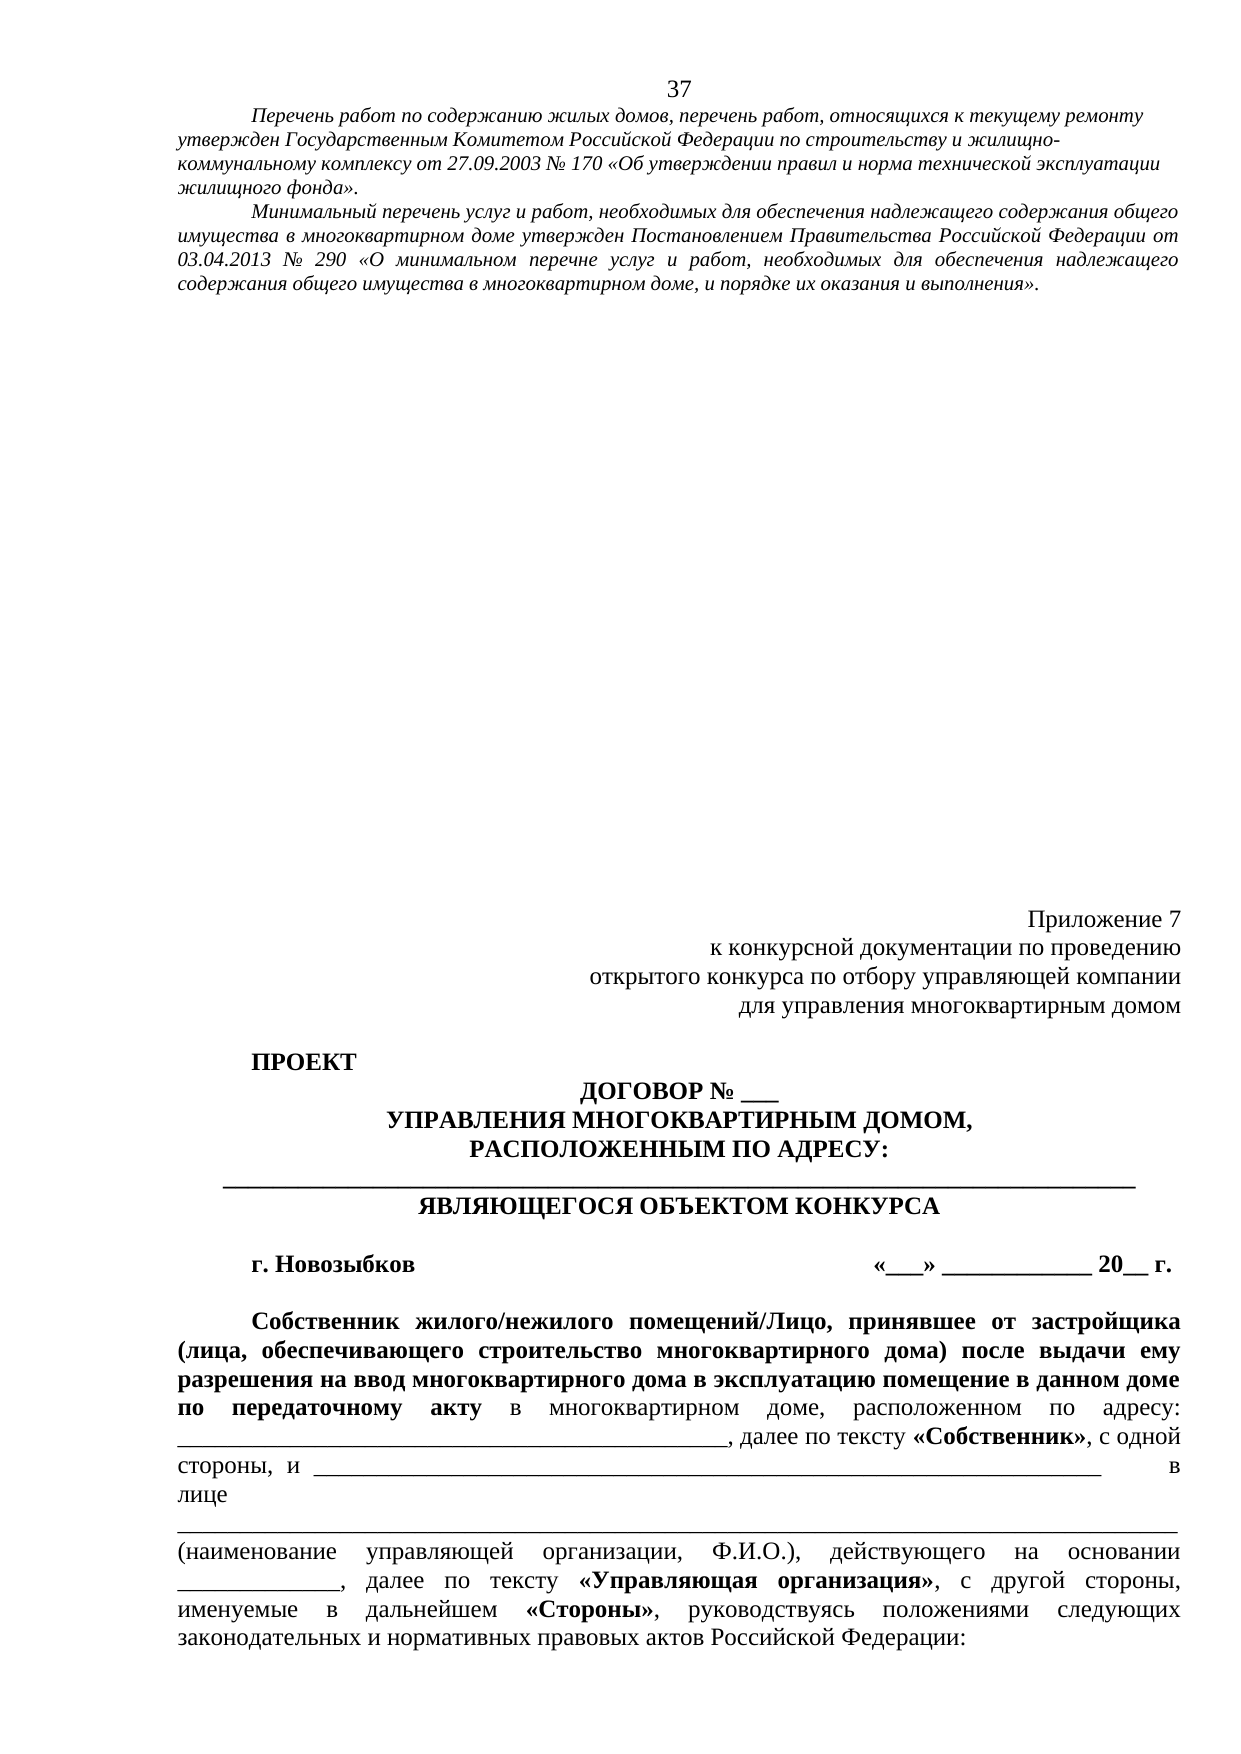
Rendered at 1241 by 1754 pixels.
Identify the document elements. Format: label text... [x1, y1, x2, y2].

text к конкурсной документации по проведению [177, 932, 1181, 961]
text РАСПОЛОЖЕННЫМ ПО АДРЕСУ: [177, 1134, 1181, 1162]
text ПРОЕКТ [177, 1047, 1181, 1076]
text Приложение 7 [398, 904, 1181, 932]
text ДОГОВОР № ___ [177, 1076, 1181, 1105]
text Собственник жилого/нежилого помещений/Лицо, принявшее от застройщика (лица, обеспечивающего строительство многоквартирного дома) после выдачи ему разрешения на ввод многоквартирного дома в эксплуатацию помещение в данном доме по передаточному акту в многоквартирном доме, расположенном по адресу: ____________________________________________, далее по тексту «Собственник», с одной стороны, и _______________________________________________________________ в лице ________________________________________________________________________________(наименование управляющей организации, Ф.И.О.), действующего на основании _____________, далее по тексту «Управляющая организация», с другой стороны, именуемые в дальнейшем «Стороны», руководствуясь положениями следующих законодательных и нормативных правовых актов Российской Федерации: [177, 1306, 1181, 1651]
text ЯВЛЯЮЩЕГОСЯ ОБЪЕКТОМ КОНКУРСА [177, 1191, 1181, 1220]
text _________________________________________________________________________ [177, 1162, 1181, 1191]
text УПРАВЛЕНИЯ МНОГОКВАРТИРНЫМ ДОМОМ, [177, 1105, 1181, 1134]
text г. Новозыбков «___» ____________ 20__ г. [177, 1249, 1181, 1277]
text Минимальный перечень услуг и работ, необходимых для обеспечения надлежащего содержания общего имущества в многоквартирном доме утвержден Постановлением Правительства Российской Федерации от 03.04.2013 № 290 «О минимальном перечне услуг и работ, необходимых для обеспечения надлежащего содержания общего имущества в многоквартирном доме, и порядке их оказания и выполнения». [177, 199, 1181, 295]
text для управления многоквартирным домом [215, 990, 1181, 1019]
text Перечень работ по содержанию жилых домов, перечень работ, относящихся к текущему ремонту утвержден Государственным Комитетом Российской Федерации по строительству и жилищно-коммунальному комплексу от 27.09.2003 № 170 «Об утверждении правил и норма технической эксплуатации жилищного фонда». [177, 103, 1181, 199]
text открытого конкурса по отбору управляющей компании [177, 961, 1181, 990]
